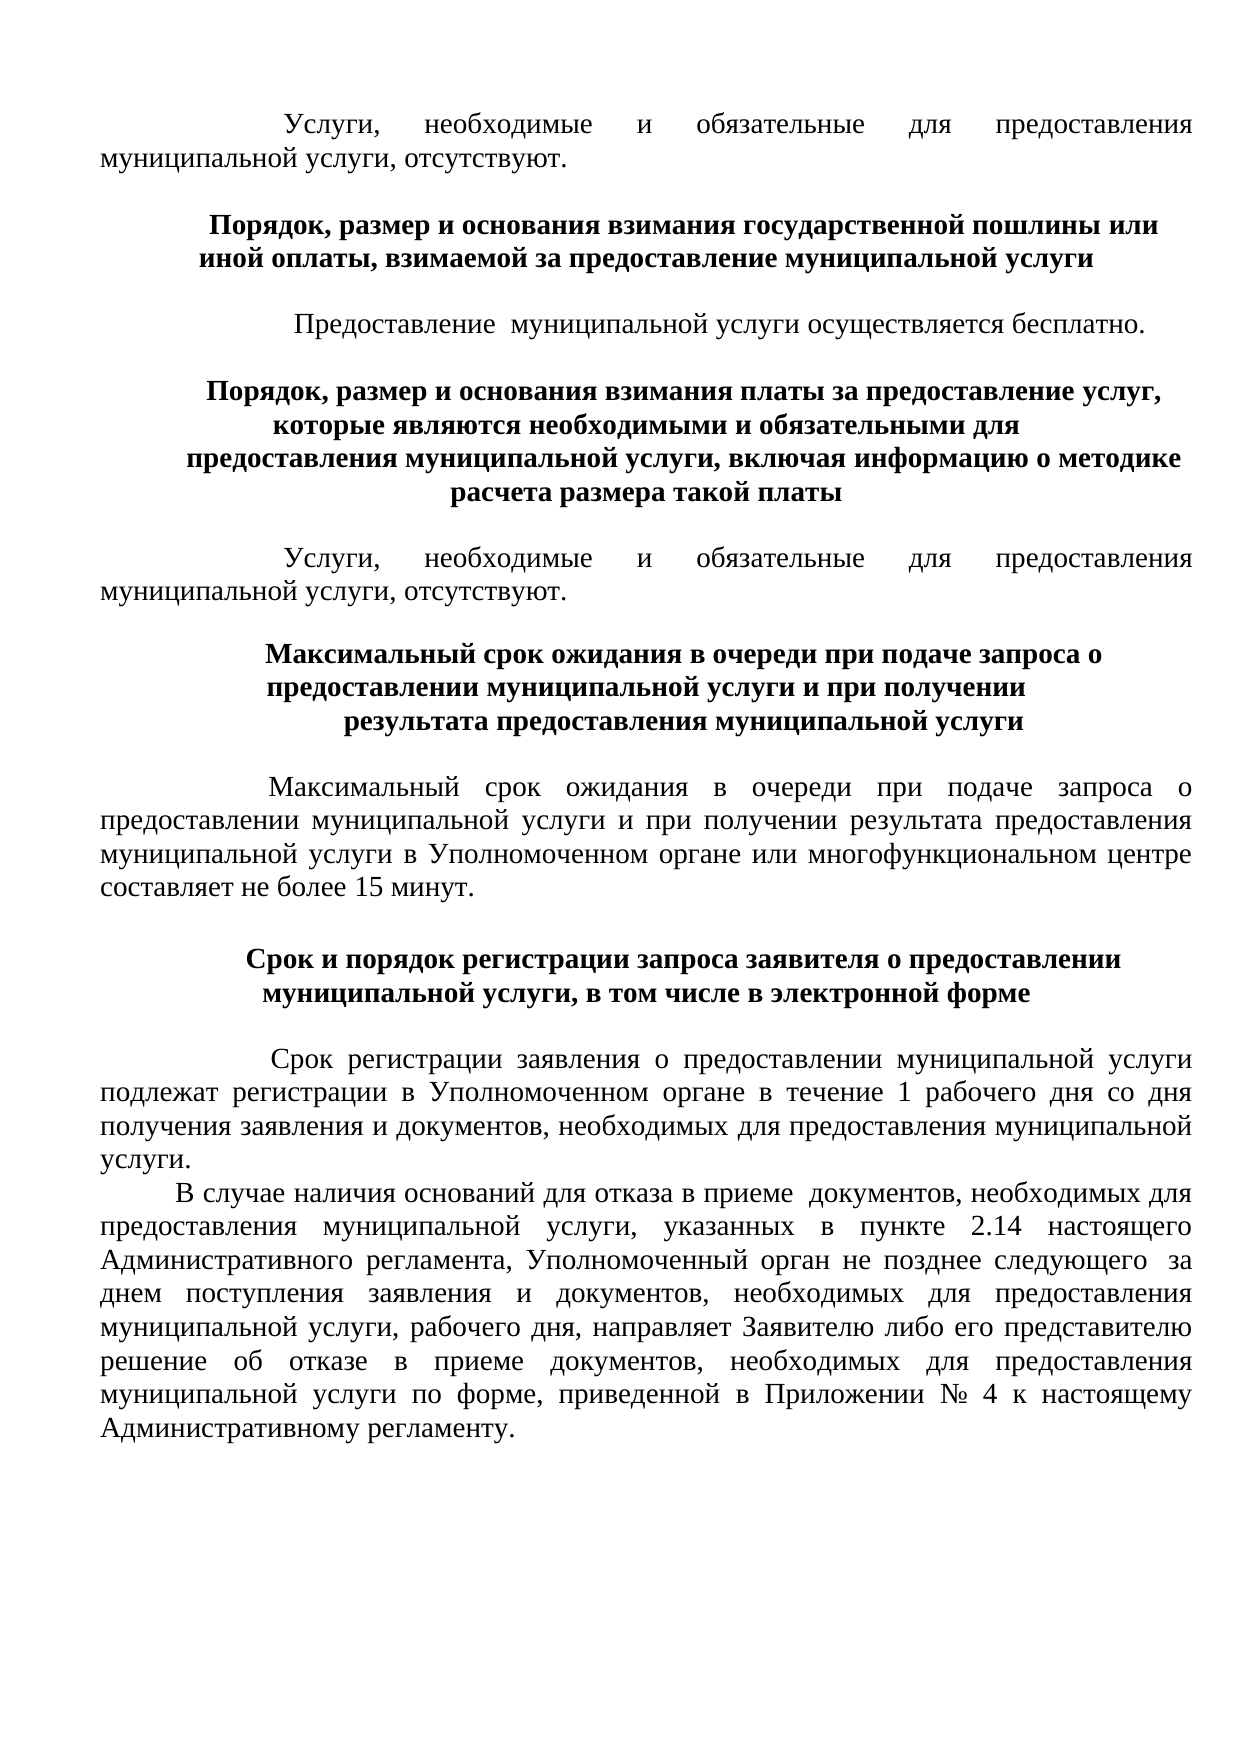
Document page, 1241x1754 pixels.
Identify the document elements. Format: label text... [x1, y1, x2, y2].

text В случае наличия оснований для отказа в приеме документов, необходимых для предоставления муниципальной услуги, указанных в пункте 2.14 настоящего Административного регламента, Уполномоченный орган не позднее следующего за днем поступления заявления и документов, необходимых для предоставления муниципальной услуги, рабочего дня, направляет Заявителю либо его представителю решение об отказе в приеме документов, необходимых для предоставления муниципальной услуги по форме, приведенной в Приложении № 4 к настоящему Административному регламенту. [100, 1175, 1192, 1443]
text результата предоставления муниципальной услуги [100, 703, 1192, 736]
subtitle Срок и порядок регистрации запроса заявителя о предоставлении муниципальной услуги, в том числе в электронной форме [100, 941, 1192, 1008]
subtitle Порядок, размер и основания взимания государственной пошлины или иной оплаты, взимаемой за предоставление муниципальной услуги [100, 207, 1192, 274]
subtitle Порядок, размер и основания взимания платы за предоставление услуг, которые являются необходимыми и обязательными для [100, 373, 1192, 441]
list Услуги, необходимые и обязательные для предоставления муниципальной услуги, отсутствуют. [100, 106, 1192, 173]
subtitle Максимальный срок ожидания в очереди при подаче запроса о предоставлении муниципальной услуги и при получении [100, 636, 1192, 703]
list Предоставление муниципальной услуги осуществляется бесплатно. [100, 306, 1192, 340]
text предоставления муниципальной услуги, включая информацию о методике расчета размера такой платы [100, 441, 1192, 508]
list Срок регистрации заявления о предоставлении муниципальной услуги подлежат регистрации в Уполномоченном органе в течение 1 рабочего дня со дня получения заявления и документов, необходимых для предоставления муниципальной услуги. [100, 1041, 1192, 1175]
list Услуги, необходимые и обязательные для предоставления муниципальной услуги, отсутствуют. [100, 540, 1192, 607]
list Максимальный срок ожидания в очереди при подаче запроса о предоставлении муниципальной услуги и при получении результата предоставления муниципальной услуги в Уполномоченном органе или многофункциональном центре составляет не более 15 минут. [100, 769, 1192, 903]
